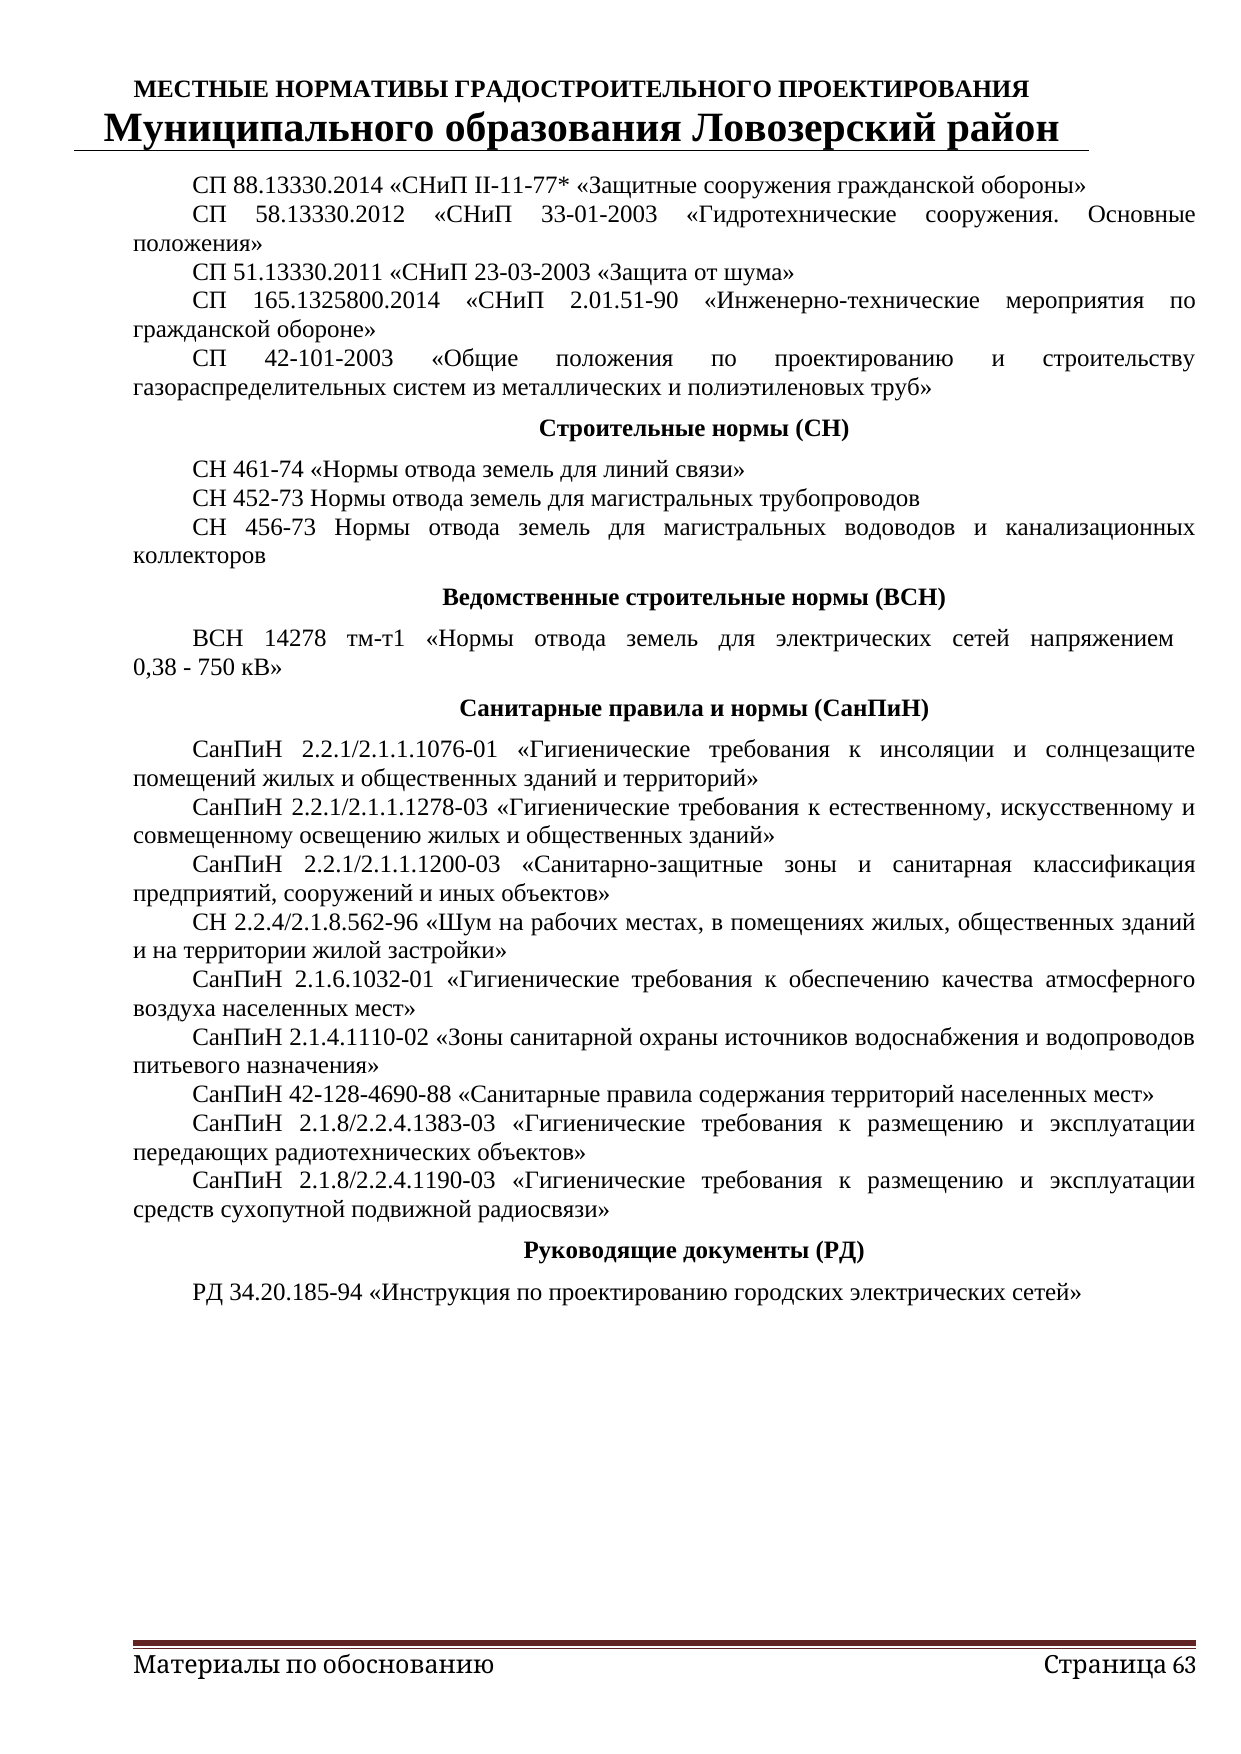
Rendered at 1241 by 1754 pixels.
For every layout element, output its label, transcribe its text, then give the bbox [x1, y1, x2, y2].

list СН 452-73 Нормы отвода земель для магистральных трубопроводов [133, 483, 1196, 512]
list Руководящие документы (РД) [192, 1236, 1196, 1264]
text СН 2.2.4/2.1.8.562-96 «Шум на рабочих местах, в помещениях жилых, общественных зданий и на территории жилой застройки» [133, 907, 1196, 964]
text СП 51.13330.2011 «СНиП 23-03-2003 «Защита от шума» [133, 257, 1196, 286]
list Санитарные правила и нормы (СанПиН) [192, 693, 1196, 722]
text СанПиН 2.2.1/2.1.1.1076-01 «Гигиенические требования к инсоляции и солнцезащите помещений жилых и общественных зданий и территорий» [133, 734, 1196, 792]
text СанПиН 2.2.1/2.1.1.1278-03 «Гигиенические требования к естественному, искусственному и совмещенному освещению жилых и общественных зданий» [133, 792, 1196, 849]
list Строительные нормы (СН) [192, 413, 1196, 442]
list РД 34.20.185-94 «Инструкция по проектированию городских электрических сетей» [192, 1277, 1196, 1306]
text СанПиН 2.2.1/2.1.1.1200-03 «Санитарно-защитные зоны и санитарная классификация предприятий, сооружений и иных объектов» [133, 849, 1196, 907]
list СН 456-73 Нормы отвода земель для магистральных водоводов и канализационных коллекторов [133, 512, 1196, 569]
text СанПиН 2.1.6.1032-01 «Гигиенические требования к обеспечению качества атмосферного воздуха населенных мест» [133, 964, 1196, 1022]
text СП 58.13330.2012 «СНиП 33-01-2003 «Гидротехнические сооружения. Основные положения» [133, 199, 1196, 257]
text СанПиН 2.1.4.1110-02 «Зоны санитарной охраны источников водоснабжения и водопроводов питьевого назначения» [133, 1022, 1196, 1079]
list СанПиН 2.1.8/2.2.4.1190-03 «Гигиенические требования к размещению и эксплуатации средств сухопутной подвижной радиосвязи» [133, 1166, 1196, 1223]
list СН 461-74 «Нормы отвода земель для линий связи» [133, 454, 1196, 483]
text СП 88.13330.2014 «СНиП II-11-77* «Защитные сооружения гражданской обороны» [133, 171, 1196, 199]
list ВСН 14278 тм-т1 «Нормы отвода земель для электрических сетей напряжением 0,38 - 750 кВ» [133, 623, 1196, 681]
text СП 165.1325800.2014 «СНиП 2.01.51-90 «Инженерно-технические мероприятия по гражданской обороне» [133, 286, 1196, 343]
list Ведомственные строительные нормы (ВСН) [192, 582, 1196, 611]
list СП 42-101-2003 «Общие положения по проектированию и строительству газораспределительных систем из металлических и полиэтиленовых труб» [133, 343, 1196, 401]
list СанПиН 2.1.8/2.2.4.1383-03 «Гигиенические требования к размещению и эксплуатации передающих радиотехнических объектов» [133, 1108, 1196, 1166]
text СанПиН 42-128-4690-88 «Санитарные правила содержания территорий населенных мест» [133, 1079, 1196, 1108]
